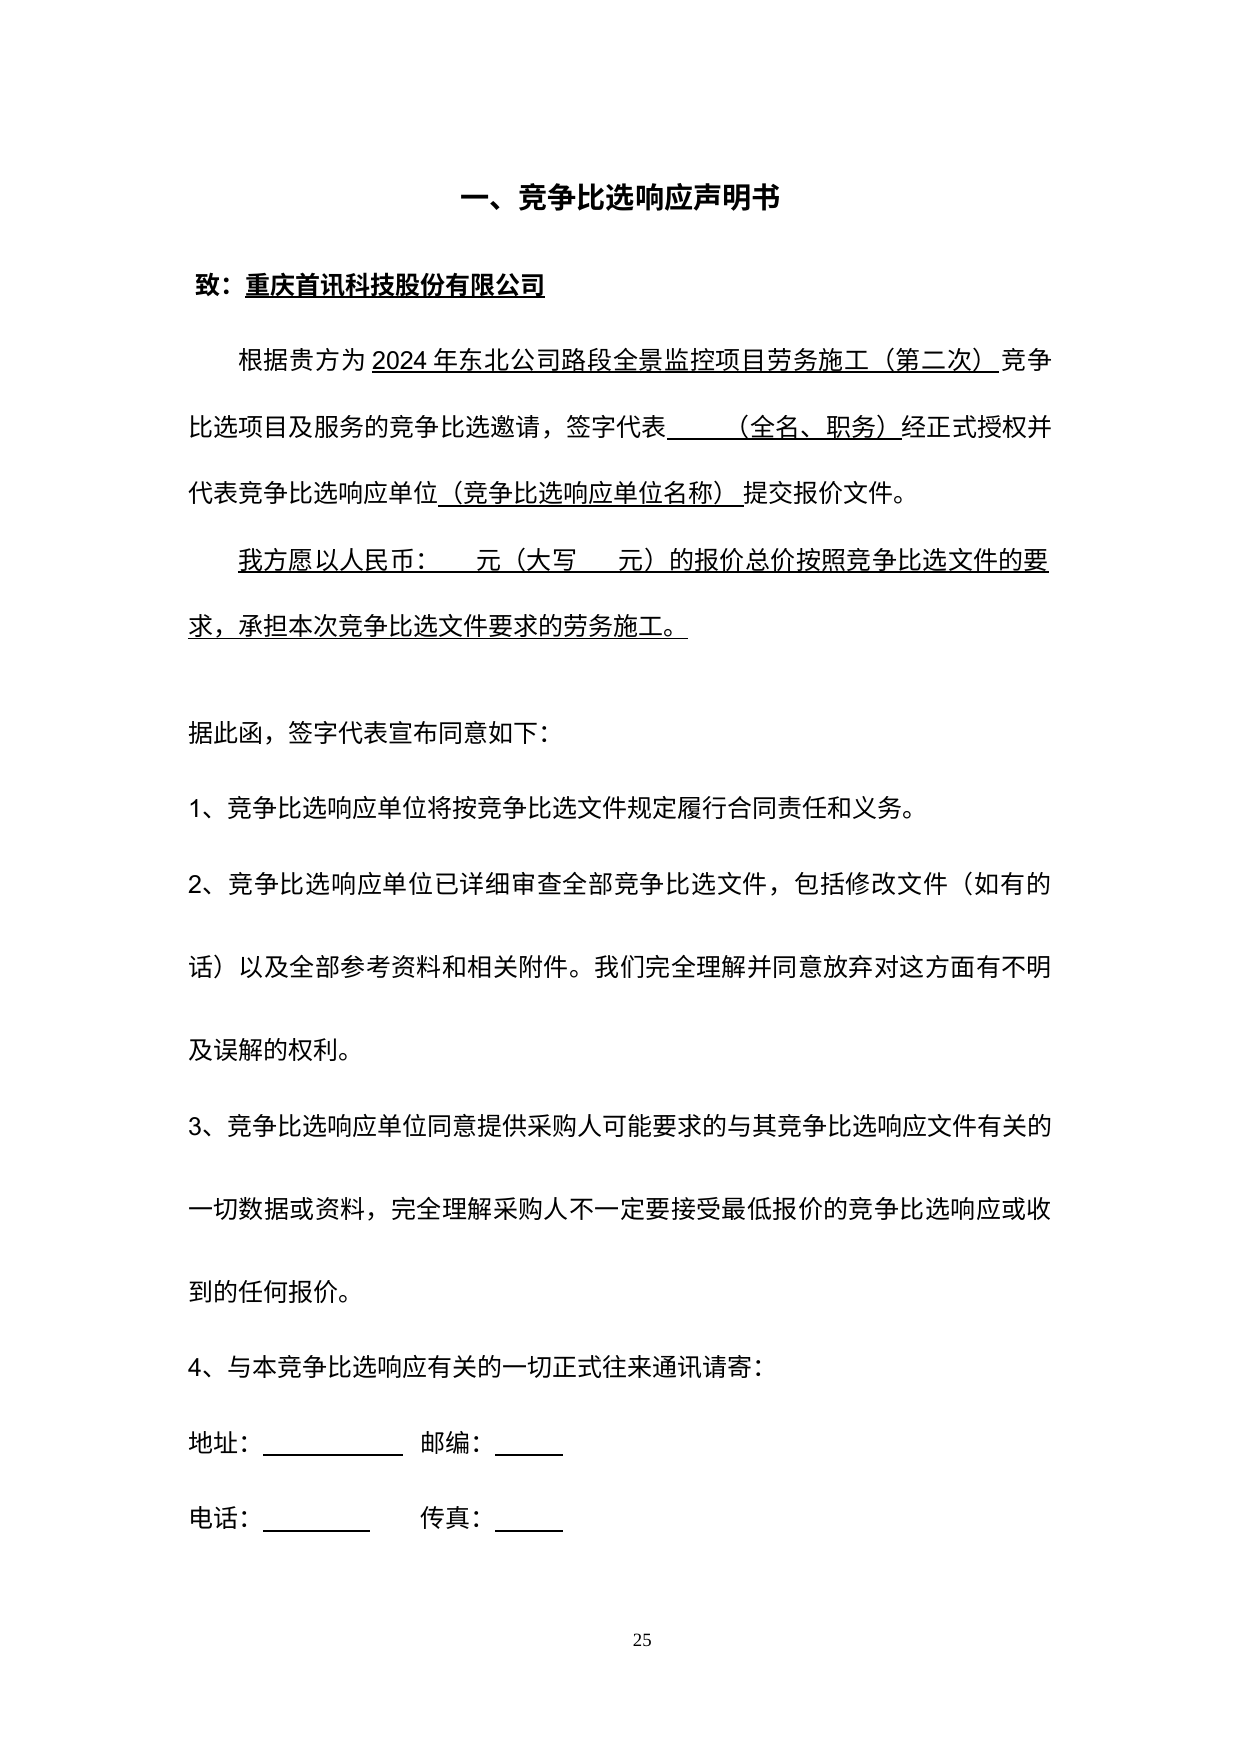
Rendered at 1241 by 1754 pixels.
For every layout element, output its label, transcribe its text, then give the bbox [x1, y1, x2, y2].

text 我方愿以人民币： 元（大写 元）的报价总价按照竞争比选文件的要求，承担本次竞争比选文件要求的劳务施工。 [188, 525, 1052, 658]
text 4、与本竞争比选响应有关的一切正式往来通讯请寄： [188, 1332, 1052, 1399]
text 1、竞争比选响应单位将按竞争比选文件规定履行合同责任和义务。 [188, 774, 1052, 840]
text 3、竞争比选响应单位同意提供采购人可能要求的与其竞争比选响应文件有关的一切数据或资料，完全理解采购人不一定要接受最低报价的竞争比选响应或收到的任何报价。 [188, 1091, 1052, 1323]
text 致：重庆首讯科技股份有限公司 [188, 250, 1052, 317]
subtitle 一、竞争比选响应声明书 [188, 162, 1052, 229]
text 2、竞争比选响应单位已详细审查全部竞争比选文件，包括修改文件（如有的话）以及全部参考资料和相关附件。我们完全理解并同意放弃对这方面有不明及误解的权利。 [188, 849, 1052, 1082]
text 据此函，签字代表宣布同意如下： [188, 698, 1052, 765]
text 电话： 传真： [188, 1483, 1052, 1550]
text 根据贵方为2024年东北公司路段全景监控项目劳务施工（第二次）竞争比选项目及服务的竞争比选邀请，签字代表 （全名、职务）经正式授权并代表竞争比选响应单位（竞争比选响应单位名称） 提交报价文件。 [188, 326, 1052, 525]
text 地址： 邮编： [188, 1408, 1052, 1474]
